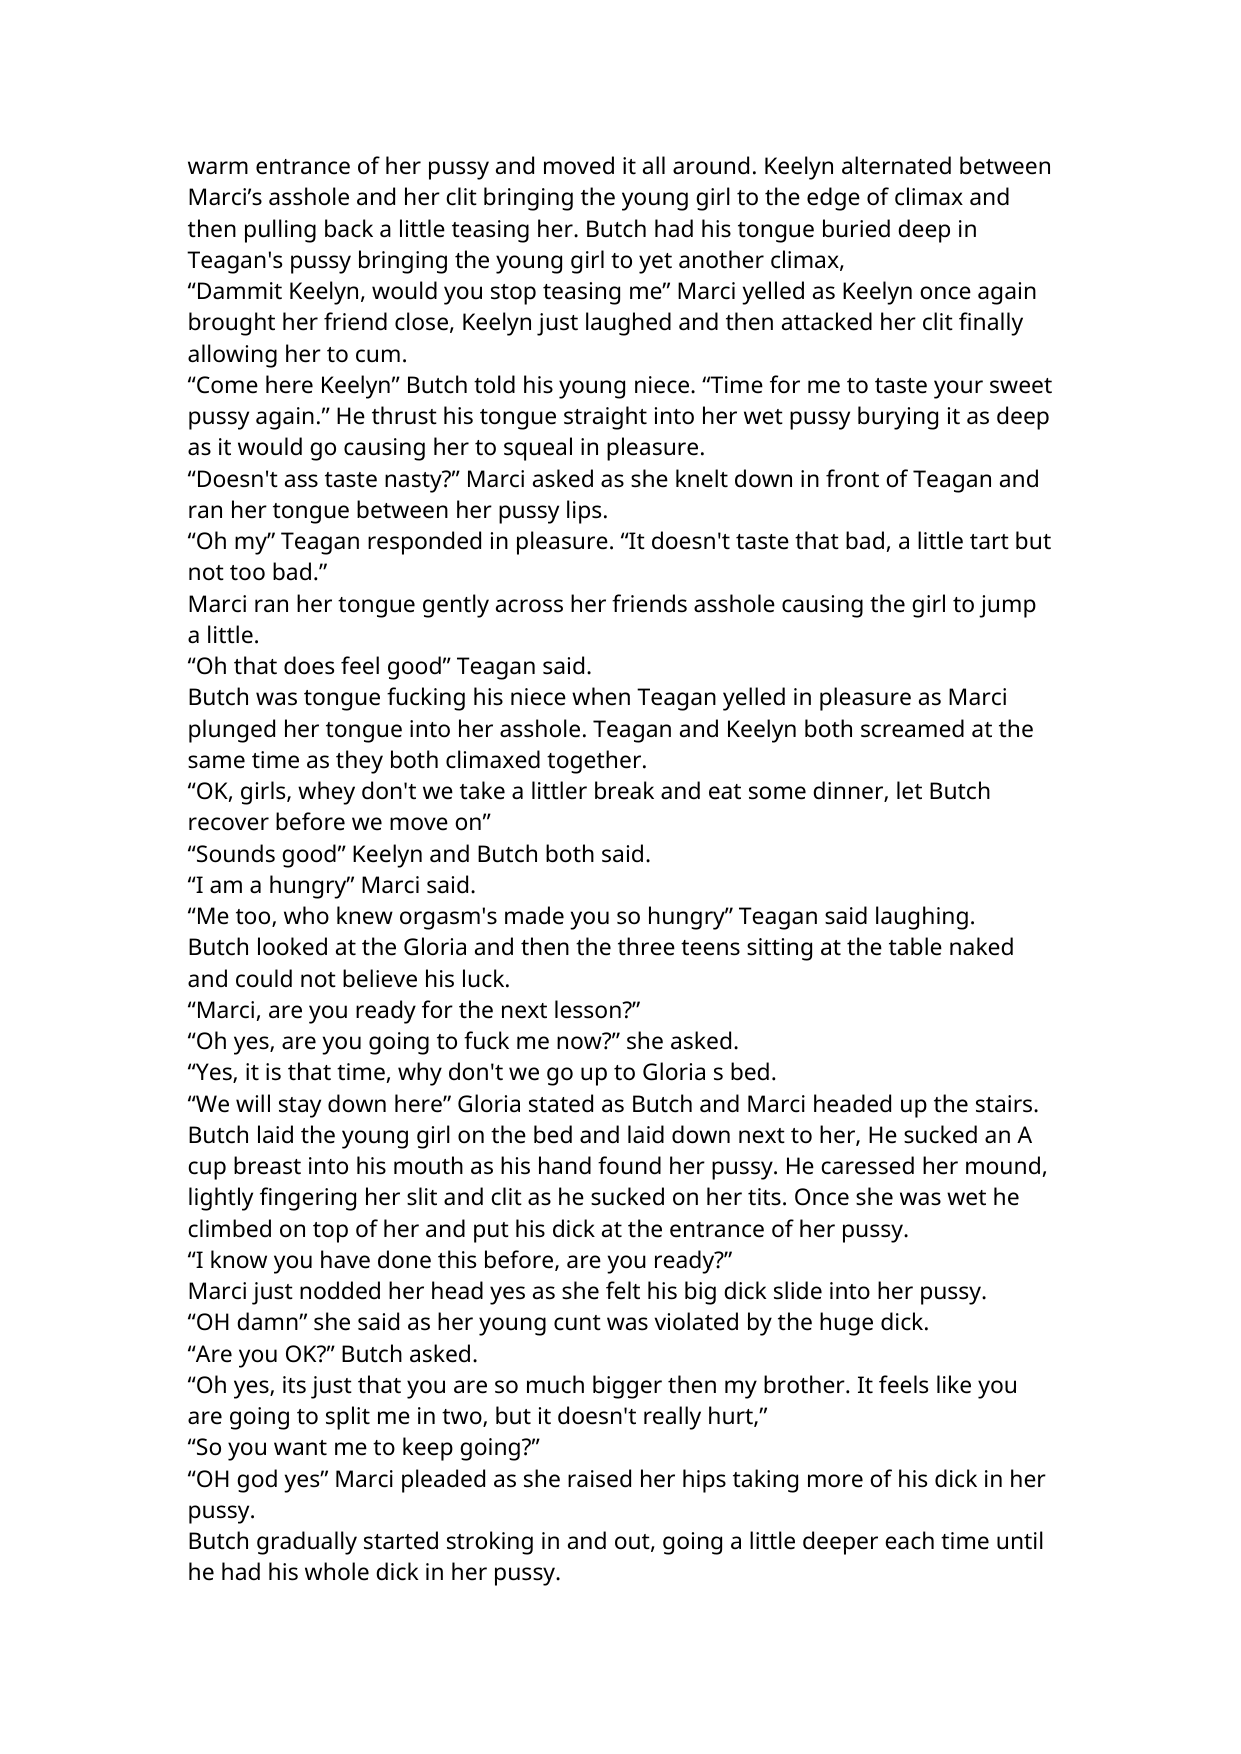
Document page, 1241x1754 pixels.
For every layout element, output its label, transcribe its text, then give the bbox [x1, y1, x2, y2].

text “Yes, it is that time, why don't we go up to Gloria s bed. [187, 1056, 1053, 1087]
text “Oh that does feel good” Teagan said. [187, 650, 1053, 681]
text “OH damn” she said as her young cunt was violated by the huge dick. [187, 1306, 1053, 1337]
text Butch looked at the Gloria and then the three teens sitting at the table naked and could not believe his luck. [187, 931, 1053, 994]
text “OH god yes” Marci pleaded as she raised her hips taking more of his dick in her pussy. [187, 1462, 1053, 1525]
text Marci just nodded her head yes as she felt his big dick slide into her pussy. [187, 1275, 1053, 1306]
text “Come here Keelyn” Butch told his young niece. “Time for me to taste your sweet pussy again.” He thrust his tongue straight into her wet pussy burying it as deep as it would go causing her to squeal in pleasure. [187, 369, 1053, 462]
text “I am a hungry” Marci said. [187, 869, 1053, 900]
text “Oh yes, are you going to fuck me now?” she asked. [187, 1025, 1053, 1056]
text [187, 150, 1053, 275]
text “We will stay down here” Gloria stated as Butch and Marci headed up the stairs. Butch laid the young girl on the bed and laid down next to her, He sucked an A cup breast into his mouth as his hand found her pussy. He caressed her mound, lightly fingering her slit and clit as he sucked on her tits. Once she was wet he climbed on top of her and put his dick at the entrance of her pussy. [187, 1087, 1053, 1244]
text Butch gradually started stroking in and out, going a little deeper each time until he had his whole dick in her pussy. [187, 1525, 1053, 1587]
text “Doesn't ass taste nasty?” Marci asked as she knelt down in front of Teagan and ran her tongue between her pussy lips. [187, 462, 1053, 525]
text “Oh yes, its just that you are so much bigger then my brother. It feels like you are going to split me in two, but it doesn't really hurt,” [187, 1369, 1053, 1431]
text “Sounds good” Keelyn and Butch both said. [187, 837, 1053, 869]
text “I know you have done this before, are you ready?” [187, 1244, 1053, 1275]
text “Me too, who knew orgasm's made you so hungry” Teagan said laughing. [187, 900, 1053, 931]
text Butch was tongue fucking his niece when Teagan yelled in pleasure as Marci plunged her tongue into her asshole. Teagan and Keelyn both screamed at the same time as they both climaxed together. [187, 681, 1053, 775]
text “Dammit Keelyn, would you stop teasing me” Marci yelled as Keelyn once again brought her friend close, Keelyn just laughed and then attacked her clit finally allowing her to cum. [187, 275, 1053, 369]
text “Marci, are you ready for the next lesson?” [187, 994, 1053, 1025]
text “OK, girls, whey don't we take a littler break and eat some dinner, let Butch recover before we move on” [187, 775, 1053, 837]
text “Are you OK?” Butch asked. [187, 1337, 1053, 1369]
text “Oh my” Teagan responded in pleasure. “It doesn't taste that bad, a little tart but not too bad.” [187, 525, 1053, 587]
text Marci ran her tongue gently across her friends asshole causing the girl to jump a little. [187, 587, 1053, 650]
text “So you want me to keep going?” [187, 1431, 1053, 1462]
